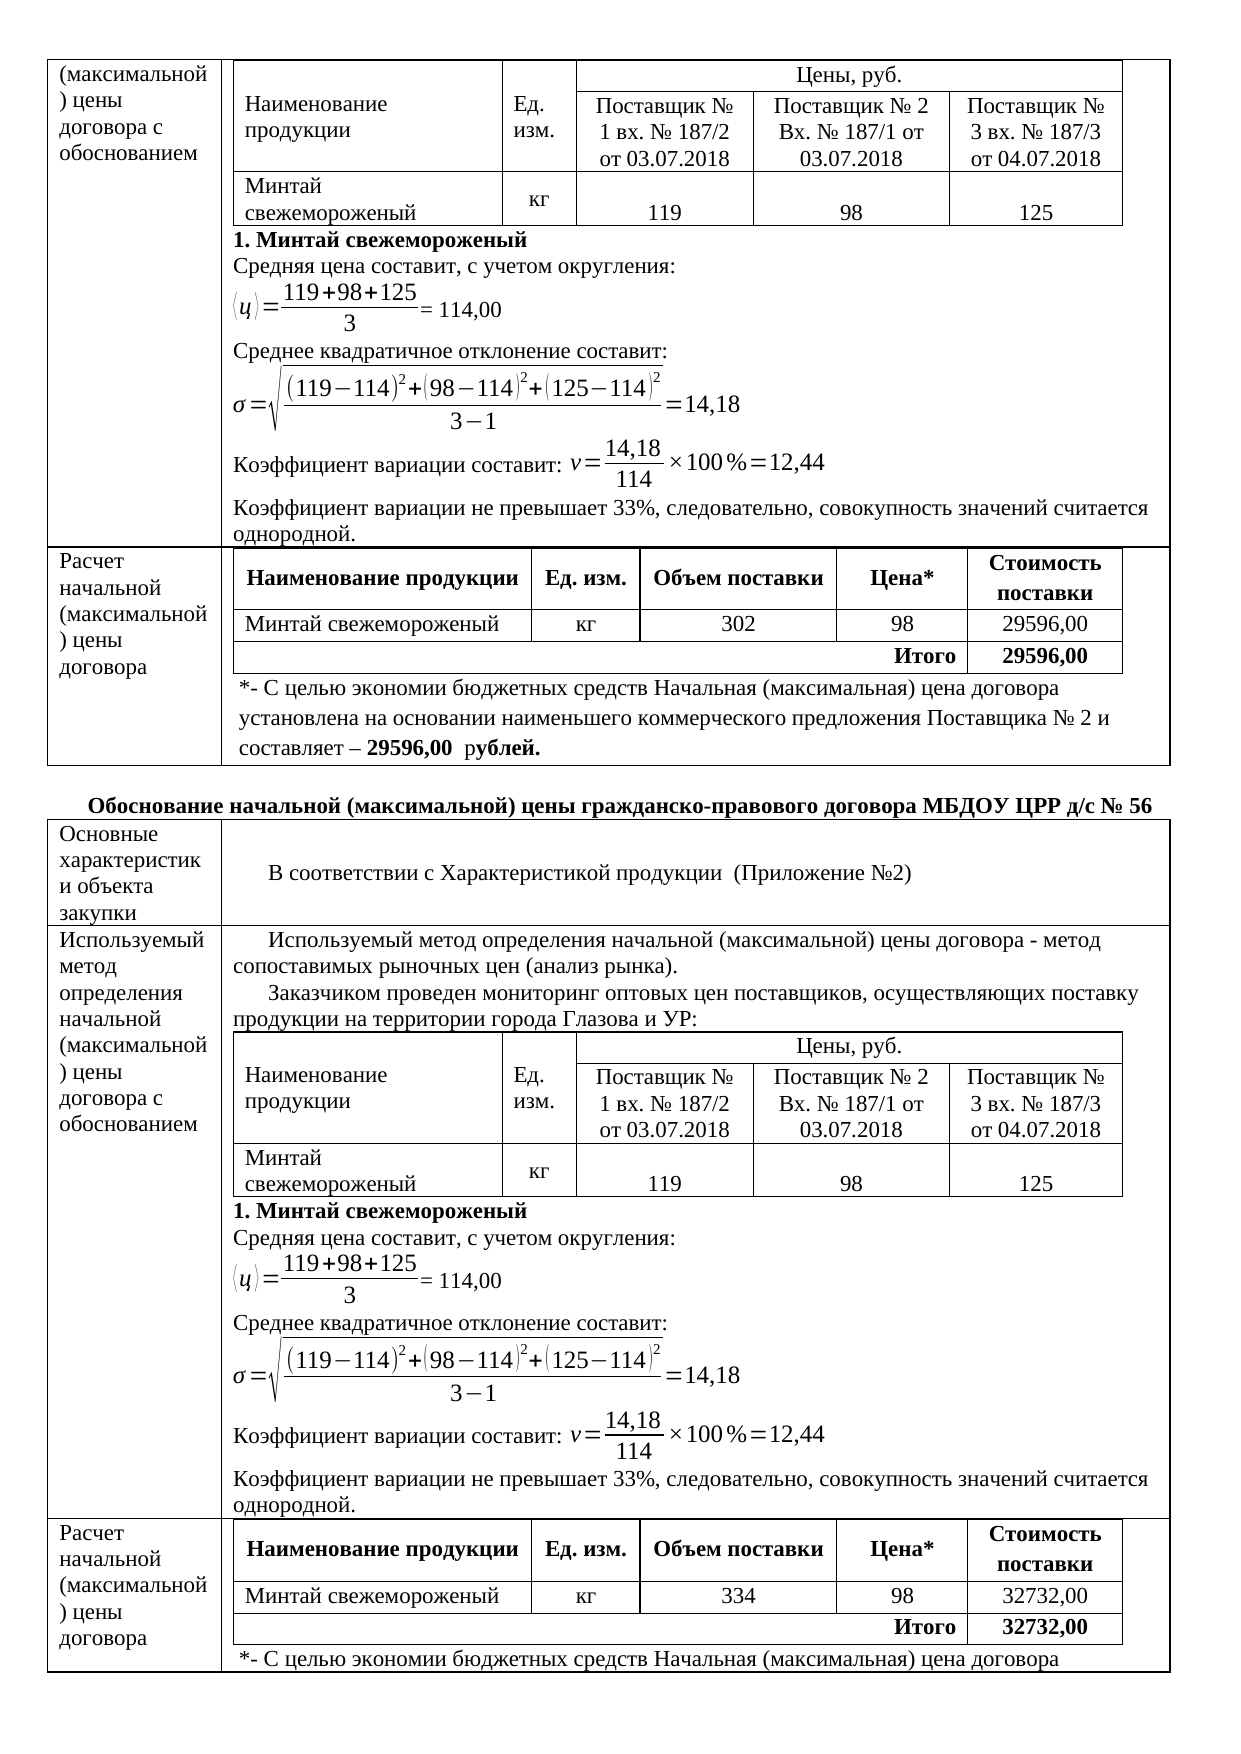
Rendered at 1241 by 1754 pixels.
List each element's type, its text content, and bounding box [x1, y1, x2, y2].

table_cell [48, 60, 221, 546]
table_cell *- С целью экономии бюджетных средств Начальная (максимальная) цена договора установлена на основании наименьшего коммерческого предложения Поставщика № 2 и составляет – 29596,00 рублей. [222, 548, 1169, 765]
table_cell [48, 1519, 221, 1671]
table_header Основные характеристики объекта закупки [48, 820, 221, 925]
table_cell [222, 1519, 1169, 1671]
table_cell Используемый метод определения начальной (максимальной) цены договора с обоснованием [48, 926, 221, 1518]
table_cell Расчет начальной (максимальной) цены договора [48, 548, 221, 765]
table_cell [222, 60, 1169, 546]
table_header В соответствии с Характеристикой продукции (Приложение №2) [222, 820, 1169, 925]
title Обоснование начальной (максимальной) цены гражданско-правового договора МБДОУ ЦРР д/с № 56 [59, 792, 1181, 818]
